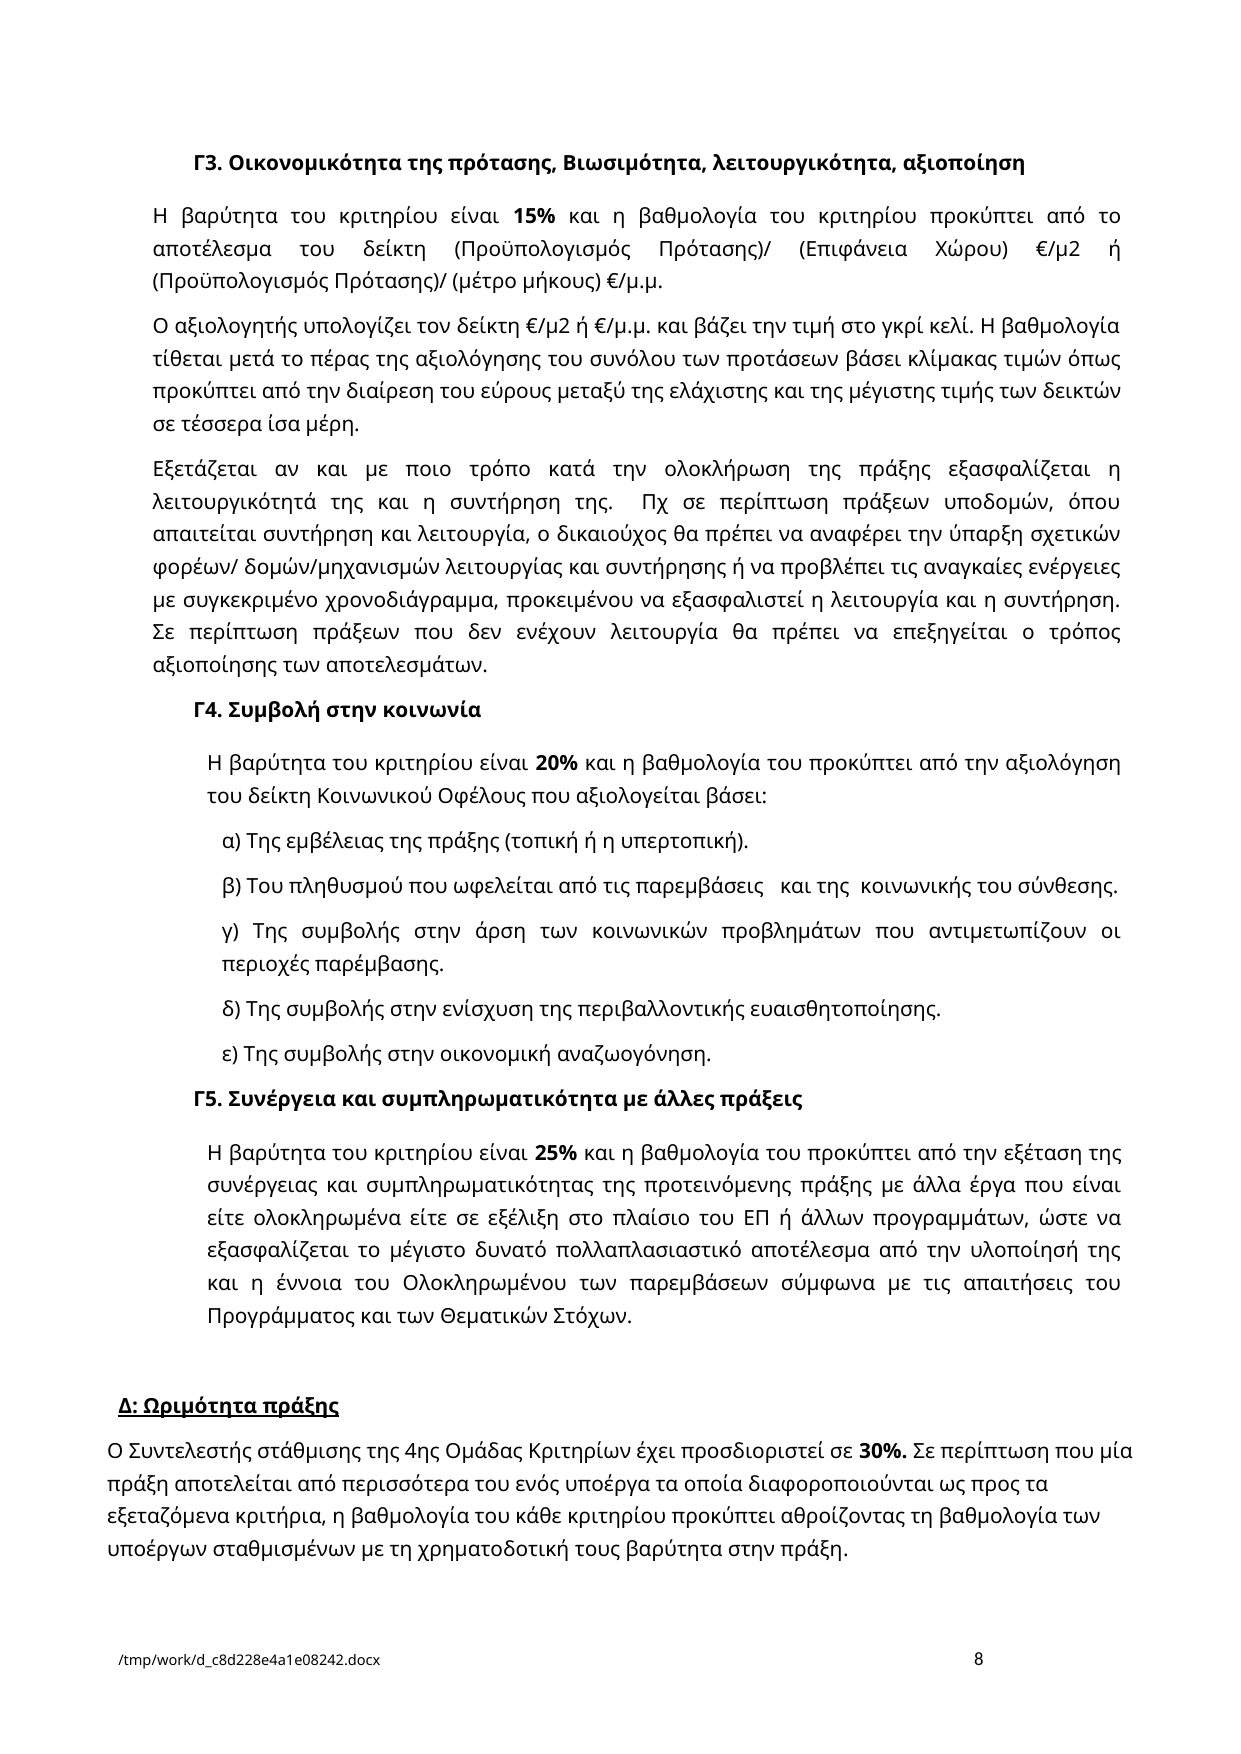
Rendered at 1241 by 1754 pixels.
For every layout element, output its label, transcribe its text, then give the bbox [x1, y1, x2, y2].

list β) Του πληθυσμού που ωφελείται από τις παρεμβάσεις και της κοινωνικής του σύνθεσης. [222, 871, 1122, 900]
list ε) Της συμβολής στην οικονομική αναζωογόνηση. [222, 1039, 1122, 1068]
text Εξετάζεται αν και με ποιο τρόπο κατά την ολοκλήρωση της πράξης εξασφαλίζεται η λειτουργικότητά της και η συντήρηση της. Πχ σε περίπτωση πράξεων υποδομών, όπου απαιτείται συντήρηση και λειτουργία, ο δικαιούχος θα πρέπει να αναφέρει την ύπαρξη σχετικών φορέων/ δομών/μηχανισμών λειτουργίας και συντήρησης ή να προβλέπει τις αναγκαίες ενέργειες με συγκεκριμένο χρονοδιάγραμμα, προκειμένου να εξασφαλιστεί η λειτουργία και η συντήρηση. Σε περίπτωση πράξεων που δεν ενέχουν λειτουργία θα πρέπει να επεξηγείται ο τρόπος αξιοποίησης των αποτελεσμάτων. [152, 454, 1122, 678]
text Ο Συντελεστής στάθμισης της 4ης Ομάδας Κριτηρίων έχει προσδιοριστεί σε 30%. Σε περίπτωση που μία πράξη αποτελείται από περισσότερα του ενός υποέργα τα οποία διαφοροποιούνται ως προς τα εξεταζόμενα κριτήρια, η βαθμολογία του κάθε κριτηρίου προκύπτει αθροίζοντας τη βαθμολογία των υποέργων σταθμισμένων με τη χρηματοδοτική τους βαρύτητα στην πράξη. [107, 1436, 1133, 1562]
list γ) Της συμβολής στην άρση των κοινωνικών προβλημάτων που αντιμετωπίζουν οι περιοχές παρέμβασης. [222, 916, 1122, 977]
text Ο αξιολογητής υπολογίζει τον δείκτη €/μ2 ή €/μ.μ. και βάζει την τιμή στο γκρί κελί. Η βαθμολογία τίθεται μετά το πέρας της αξιολόγησης του συνόλου των προτάσεων βάσει κλίμακας τιμών όπως προκύπτει από την διαίρεση του εύρους μεταξύ της ελάχιστης και της μέγιστης τιμής των δεικτών σε τέσσερα ίσα μέρη. [152, 311, 1122, 438]
text Δ: Ωριμότητα πράξης [118, 1391, 1122, 1419]
text Γ5. Συνέργεια και συμπληρωματικότητα με άλλες πράξεις [193, 1084, 1122, 1113]
list Η βαρύτητα του κριτηρίου είναι 25% και η βαθμολογία του προκύπτει από την εξέταση της συνέργειας και συμπληρωματικότητας της προτεινόμενης πράξης με άλλα έργα που είναι είτε ολοκληρωμένα είτε σε εξέλιξη στο πλαίσιο του ΕΠ ή άλλων προγραμμάτων, ώστε να εξασφαλίζεται το μέγιστο δυνατό πολλαπλασιαστικό αποτέλεσμα από την υλοποίησή της και η έννοια του Ολοκληρωμένου των παρεμβάσεων σύμφωνα με τις απαιτήσεις του Προγράμματος και των Θεματικών Στόχων. [207, 1138, 1122, 1329]
text Γ3. Οικονομικότητα της πρότασης, Βιωσιμότητα, λειτουργικότητα, αξιοποίηση [193, 148, 1122, 176]
list δ) Της συμβολής στην ενίσχυση της περιβαλλοντικής ευαισθητοποίησης. [222, 994, 1122, 1023]
list α) Της εμβέλειας της πράξης (τοπική ή η υπερτοπική). [222, 826, 1122, 855]
list Η βαρύτητα του κριτηρίου είναι 20% και η βαθμολογία του προκύπτει από την αξιολόγηση του δείκτη Κοινωνικού Οφέλους που αξιολογείται βάσει: [207, 748, 1122, 809]
text Η βαρύτητα του κριτηρίου είναι 15% και η βαθμολογία του κριτηρίου προκύπτει από το αποτέλεσμα του δείκτη (Προϋπολογισμός Πρότασης)/ (Επιφάνεια Χώρου) €/μ2 ή (Προϋπολογισμός Πρότασης)/ (μέτρο μήκους) €/μ.μ. [152, 201, 1122, 295]
text Γ4. Συμβολή στην κοινωνία [193, 695, 1122, 723]
